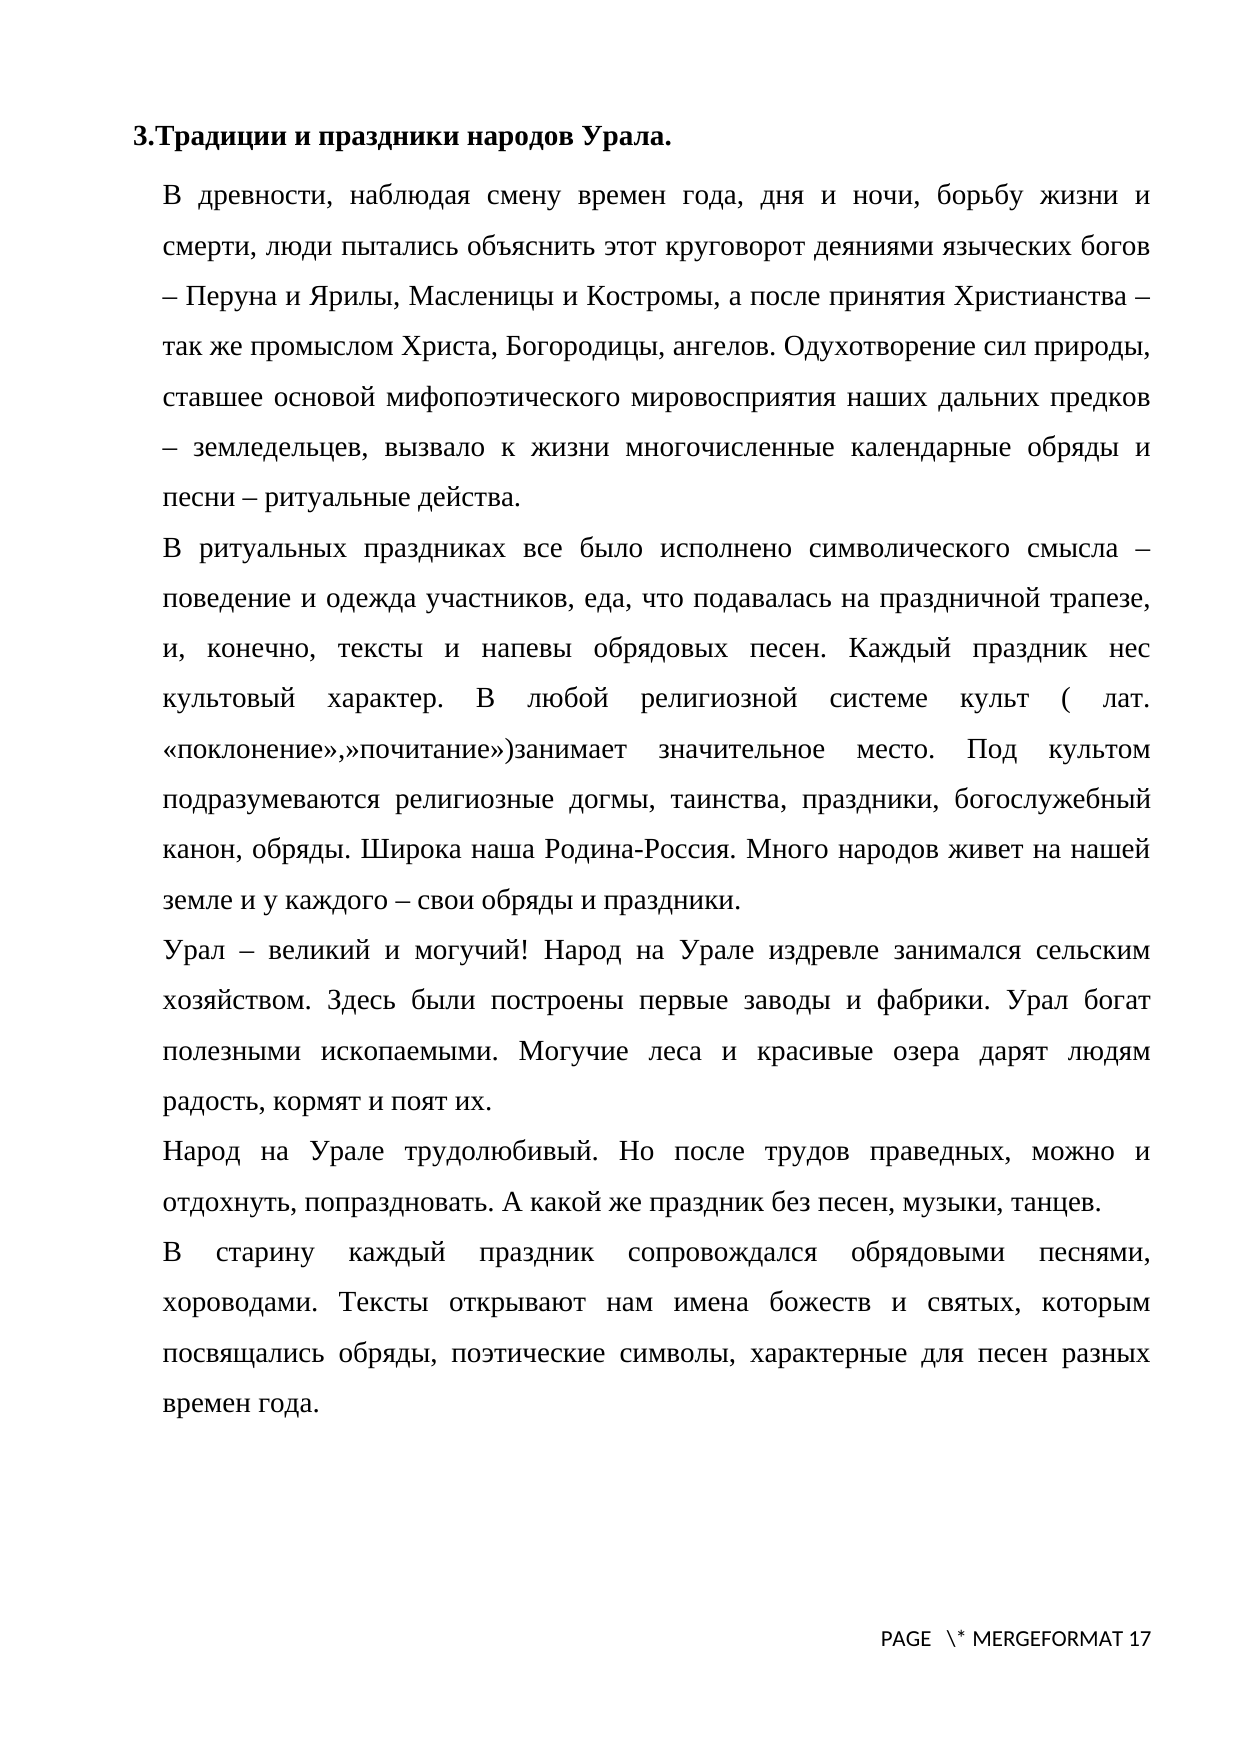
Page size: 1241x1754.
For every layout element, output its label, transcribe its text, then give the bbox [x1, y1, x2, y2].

text В старину каждый праздник сопровождался обрядовыми песнями, хороводами. Тексты открывают нам имена божеств и святых, которым посвящались обряды, поэтические символы, характерные для песен разных времен года. [162, 1234, 1152, 1418]
text 3.Традиции и праздники народов Урала. [133, 118, 1152, 152]
text В ритуальных праздниках все было исполнено символического смысла – поведение и одежда участников, еда, что подавалась на праздничной трапезе, и, конечно, тексты и напевы обрядовых песен. Каждый праздник нес культовый характер. В любой религиозной системе культ ( лат. «поклонение»,»почитание»)занимает значительное место. Под культом подразумеваются религиозные догмы, таинства, праздники, богослужебный канон, обряды. Широка наша Родина-Россия. Много народов живет на нашей земле и у каждого – свои обряды и праздники. [162, 530, 1152, 915]
text Урал – великий и могучий! Народ на Урале издревле занимался сельским хозяйством. Здесь были построены первые заводы и фабрики. Урал богат полезными ископаемыми. Могучие леса и красивые озера дарят людям радость, кормят и поят их. [162, 932, 1152, 1117]
text В древности, наблюдая смену времен года, дня и ночи, борьбу жизни и смерти, люди пытались объяснить этот круговорот деяниями языческих богов – Перуна и Ярилы, Масленицы и Костромы, а после принятия Христианства – так же промыслом Христа, Богородицы, ангелов. Одухотворение сил природы, ставшее основой мифопоэтического мировосприятия наших дальних предков – земледельцев, вызвало к жизни многочисленные календарные обряды и песни – ритуальные действа. [162, 177, 1152, 513]
text Народ на Урале трудолюбивый. Но после трудов праведных, можно и отдохнуть, попраздновать. А какой же праздник без песен, музыки, танцев. [162, 1133, 1152, 1217]
